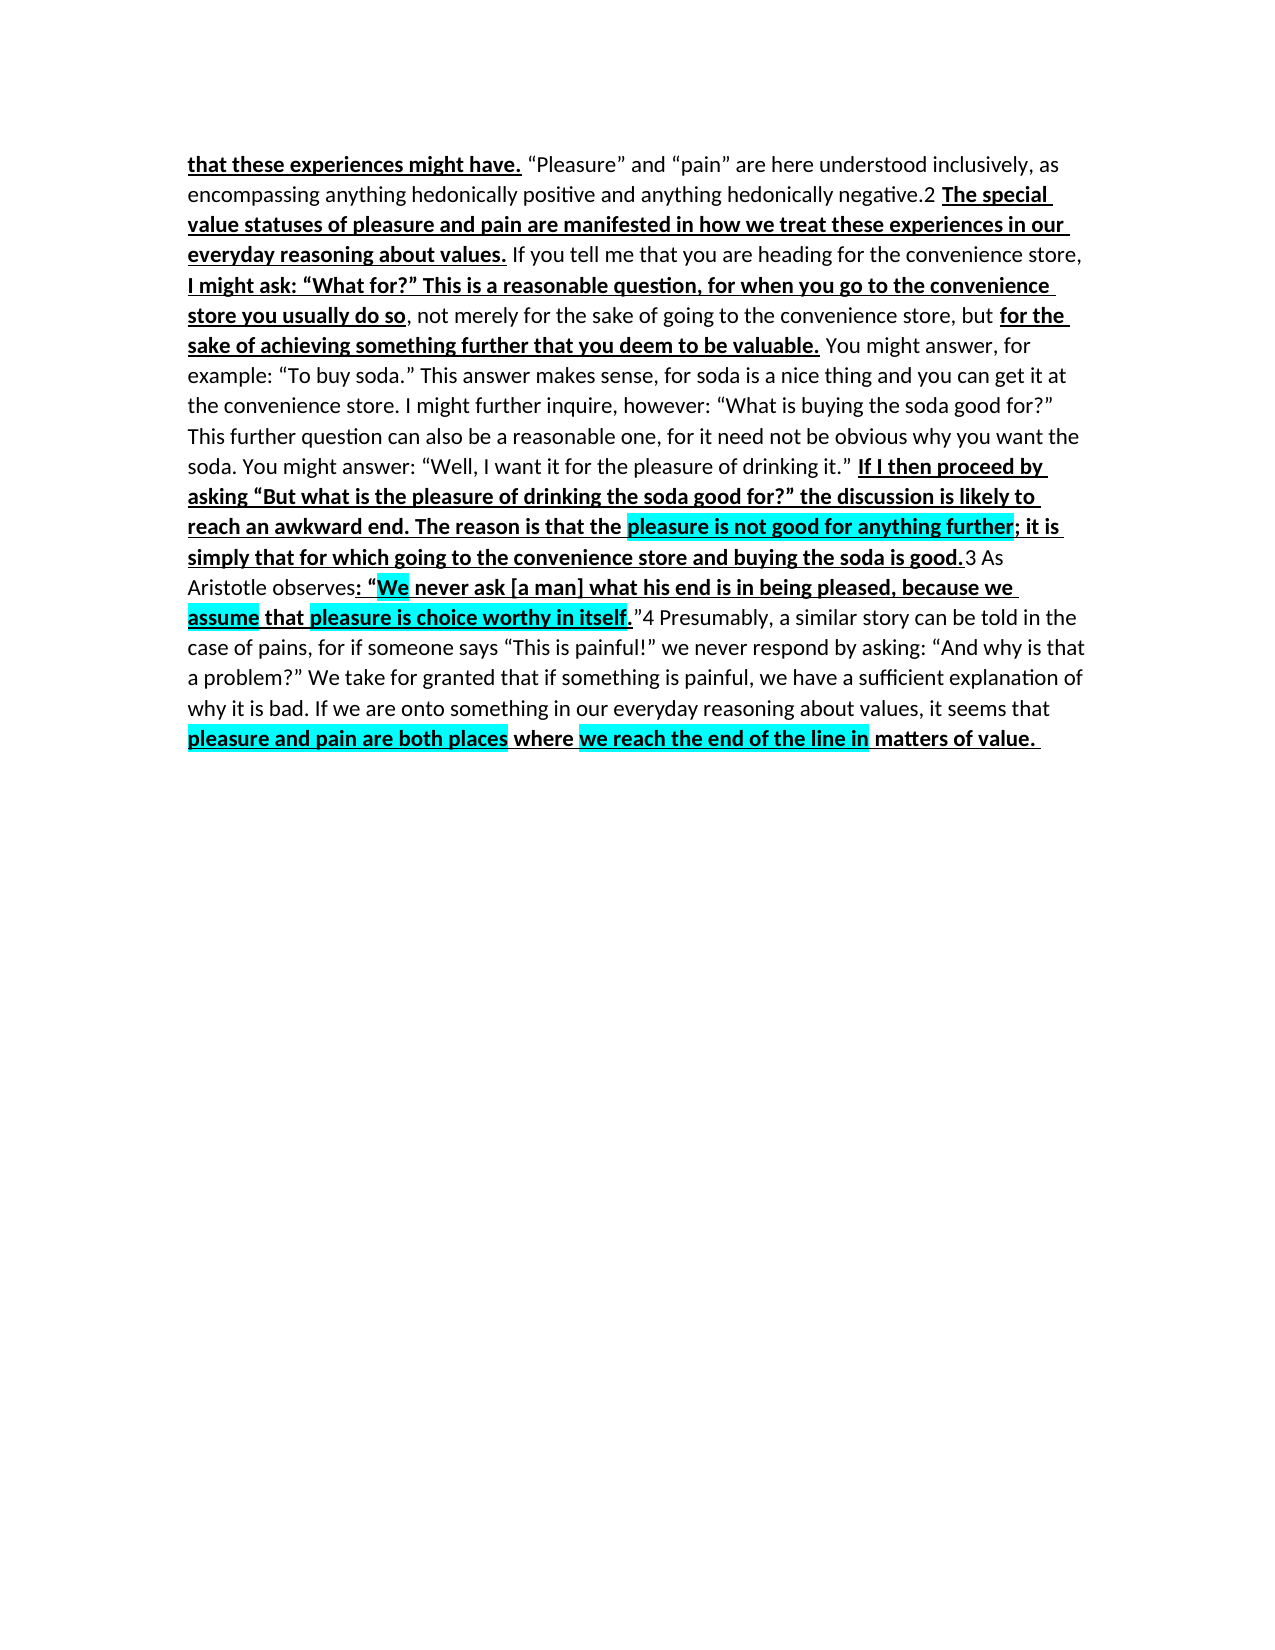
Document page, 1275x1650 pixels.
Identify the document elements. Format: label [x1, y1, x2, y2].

text [187, 150, 1087, 752]
